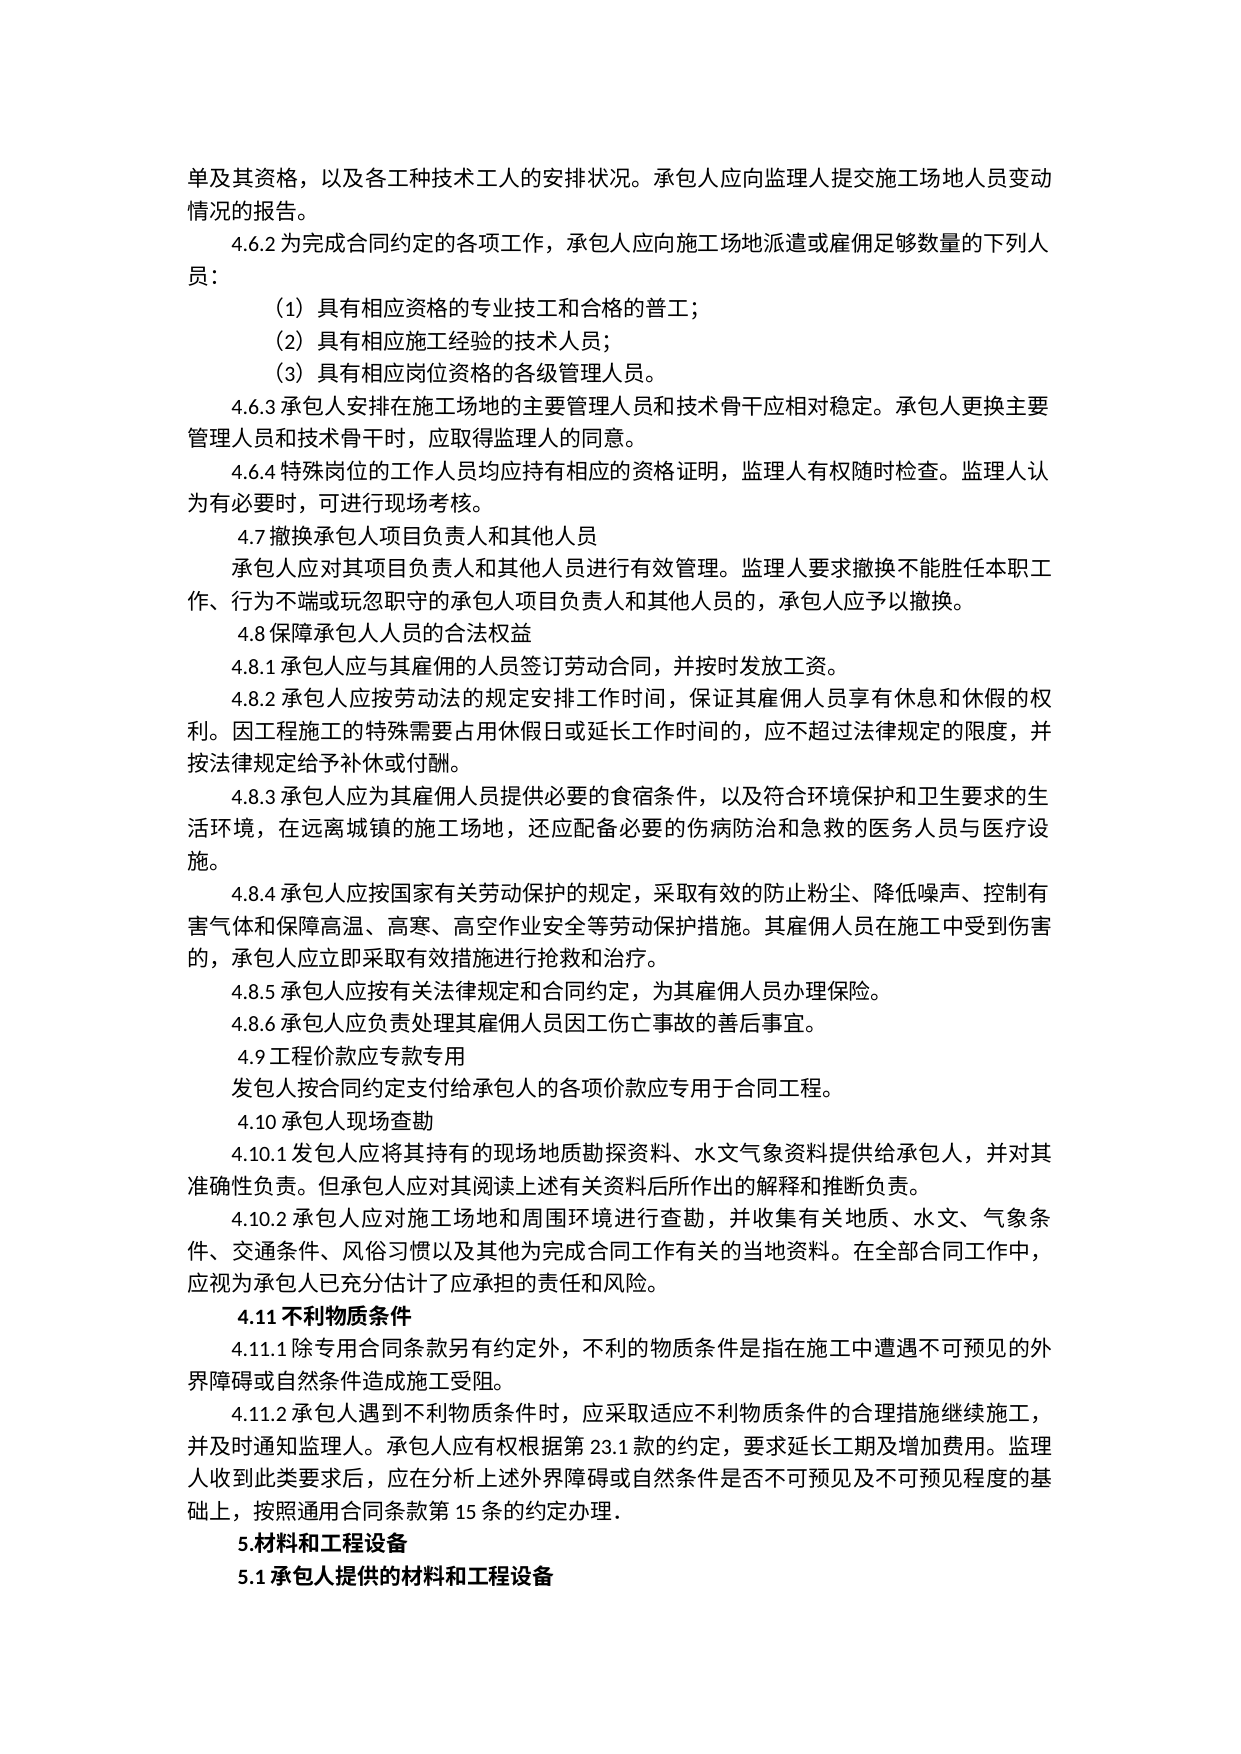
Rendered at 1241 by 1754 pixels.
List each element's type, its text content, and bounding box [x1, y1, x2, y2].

text 4.6.2为完成合同约定的各项工作，承包人应向施工场地派遣或雇佣足够数量的下列人员： [187, 227, 1053, 292]
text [187, 162, 1053, 227]
text 4.7撤换承包人项目负责人和其他人员 [187, 519, 1053, 552]
text 4.6.3承包人安排在施工场地的主要管理人员和技术骨干应相对稳定。承包人更换主要管理人员和技术骨干时，应取得监理人的同意。 [187, 389, 1053, 454]
text 4.8.4承包人应按国家有关劳动保护的规定，采取有效的防止粉尘、降低噪声、控制有害气体和保障高温、高寒、高空作业安全等劳动保护措施。其雇佣人员在施工中受到伤害的，承包人应立即采取有效措施进行抢救和治疗。 [187, 877, 1053, 974]
text 4.8保障承包人人员的合法权益 [187, 617, 1053, 649]
text （1）具有相应资格的专业技工和合格的普工； [187, 292, 1053, 324]
text （3）具有相应岗位资格的各级管理人员。 [187, 357, 1053, 389]
text 承包人应对其项目负责人和其他人员进行有效管理。监理人要求撤换不能胜任本职工作、行为不端或玩忽职守的承包人项目负责人和其他人员的，承包人应予以撤换。 [187, 552, 1053, 617]
text 4.8.3承包人应为其雇佣人员提供必要的食宿条件，以及符合环境保护和卫生要求的生活环境，在远离城镇的施工场地，还应配备必要的伤病防治和急救的医务人员与医疗设施。 [187, 779, 1053, 877]
text 4.10.2承包人应对施工场地和周围环境进行查勘，并收集有关地质、水文、气象条件、交通条件、风俗习惯以及其他为完成合同工作有关的当地资料。在全部合同工作中，应视为承包人已充分估计了应承担的责任和风险。 [187, 1202, 1053, 1299]
text 4.8.5承包人应按有关法律规定和合同约定，为其雇佣人员办理保险。 [187, 974, 1053, 1007]
text 4.11.1除专用合同条款另有约定外，不利的物质条件是指在施工中遭遇不可预见的外界障碍或自然条件造成施工受阻。 [187, 1332, 1053, 1397]
text 4.10承包人现场查勘 [187, 1104, 1053, 1137]
text 4.8.2承包人应按劳动法的规定安排工作时间，保证其雇佣人员享有休息和休假的权利。因工程施工的特殊需要占用休假日或延长工作时间的，应不超过法律规定的限度，并按法律规定给予补休或付酬。 [187, 682, 1053, 779]
text 发包人按合同约定支付给承包人的各项价款应专用于合同工程。 [187, 1072, 1053, 1104]
text 4.9工程价款应专款专用 [187, 1039, 1053, 1072]
text 4.11不利物质条件 [187, 1299, 1053, 1332]
text 4.6.4特殊岗位的工作人员均应持有相应的资格证明，监理人有权随时检查。监理人认为有必要时，可进行现场考核。 [187, 454, 1053, 519]
text （2）具有相应施工经验的技术人员； [187, 324, 1053, 357]
text 4.8.1承包人应与其雇佣的人员签订劳动合同，并按时发放工资。 [187, 649, 1053, 682]
text 4.11.2承包人遇到不利物质条件时，应采取适应不利物质条件的合理措施继续施工，并及时通知监理人。承包人应有权根据第23.1款的约定，要求延长工期及增加费用。监理人收到此类要求后，应在分析上述外界障碍或自然条件是否不可预见及不可预见程度的基础上，按照通用合同条款第15条的约定办理． [187, 1397, 1053, 1527]
text 4.8.6承包人应负责处理其雇佣人员因工伤亡事故的善后事宜。 [187, 1007, 1053, 1039]
text 5.材料和工程设备 [187, 1527, 1053, 1559]
text 5.1承包人提供的材料和工程设备 [187, 1559, 1053, 1592]
text 4.10.1发包人应将其持有的现场地质勘探资料、水文气象资料提供给承包人，并对其准确性负责。但承包人应对其阅读上述有关资料后所作出的解释和推断负责。 [187, 1137, 1053, 1202]
